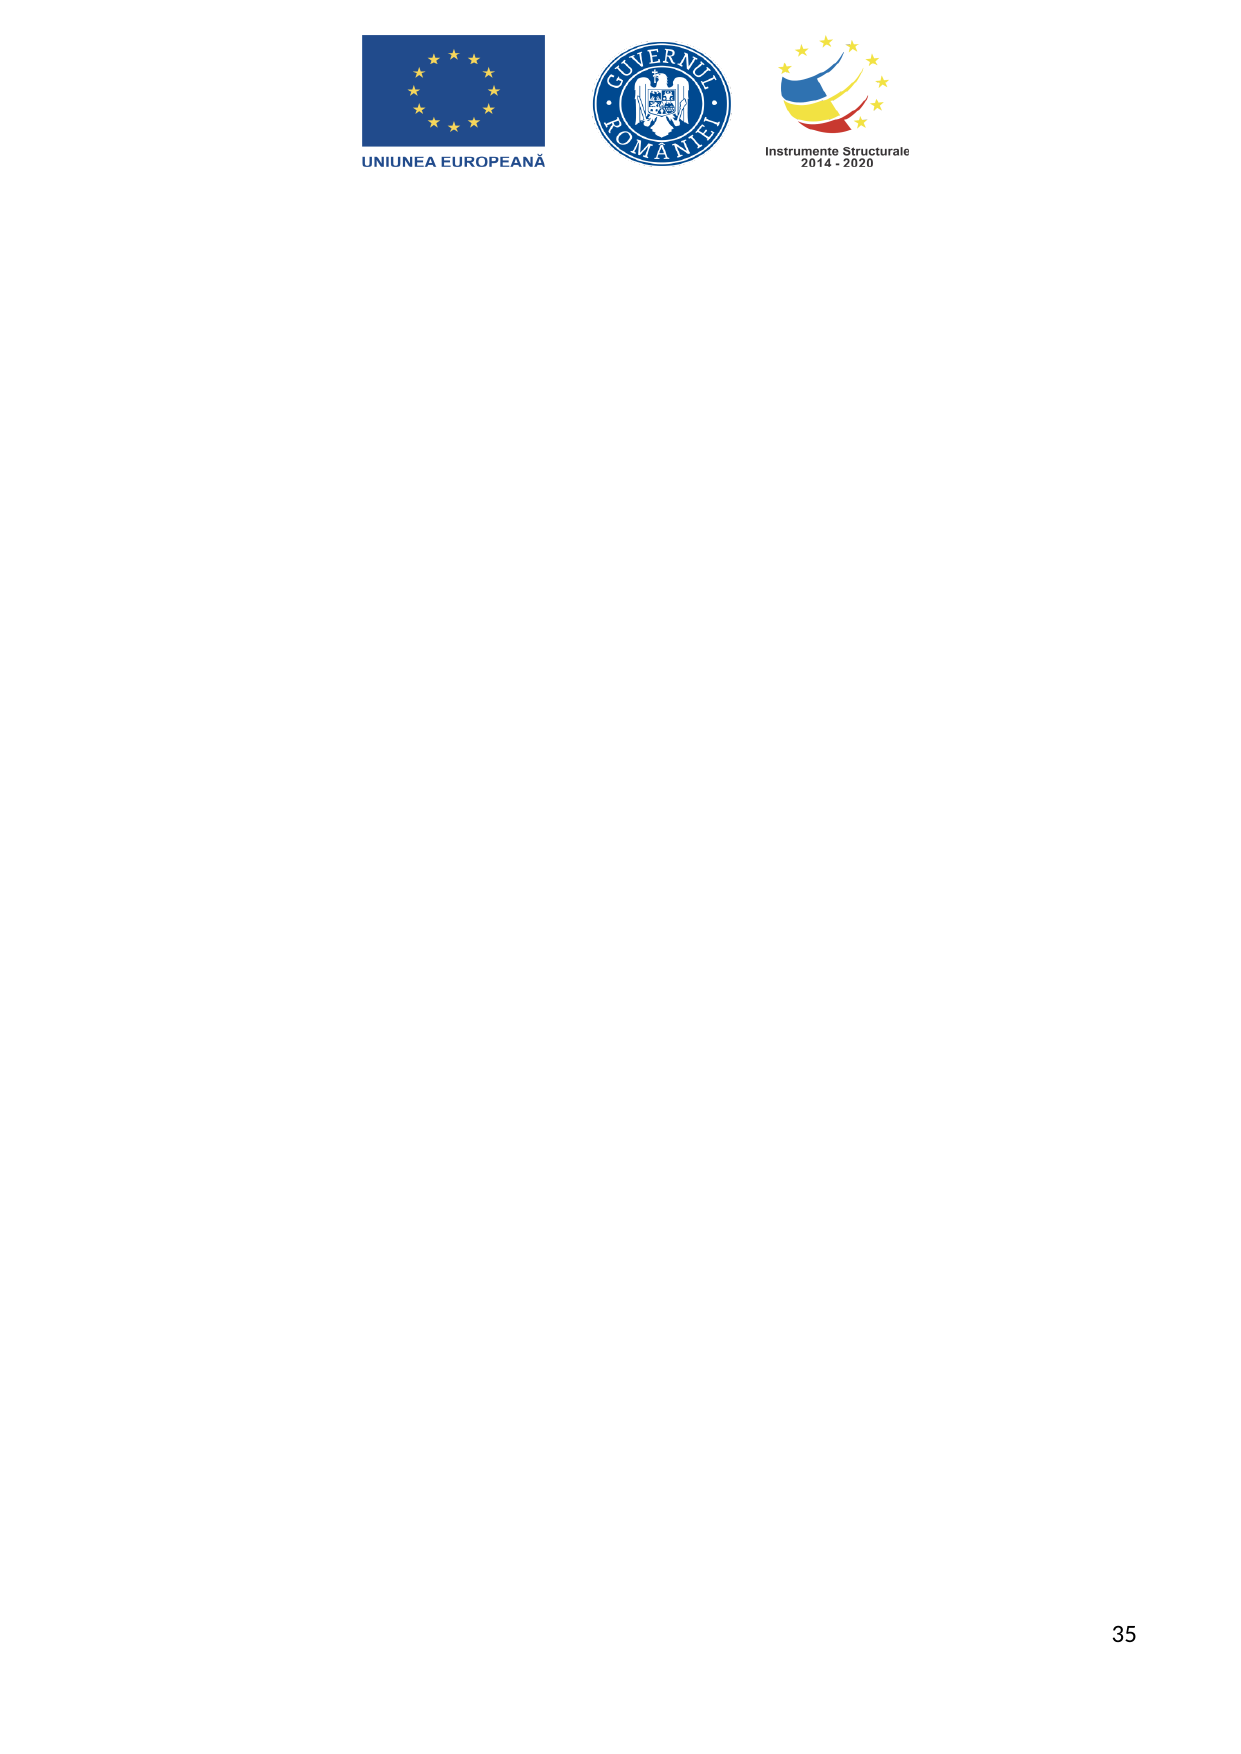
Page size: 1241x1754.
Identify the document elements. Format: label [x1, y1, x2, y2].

picture [591, 40, 732, 167]
picture [766, 35, 909, 167]
picture [362, 35, 545, 167]
